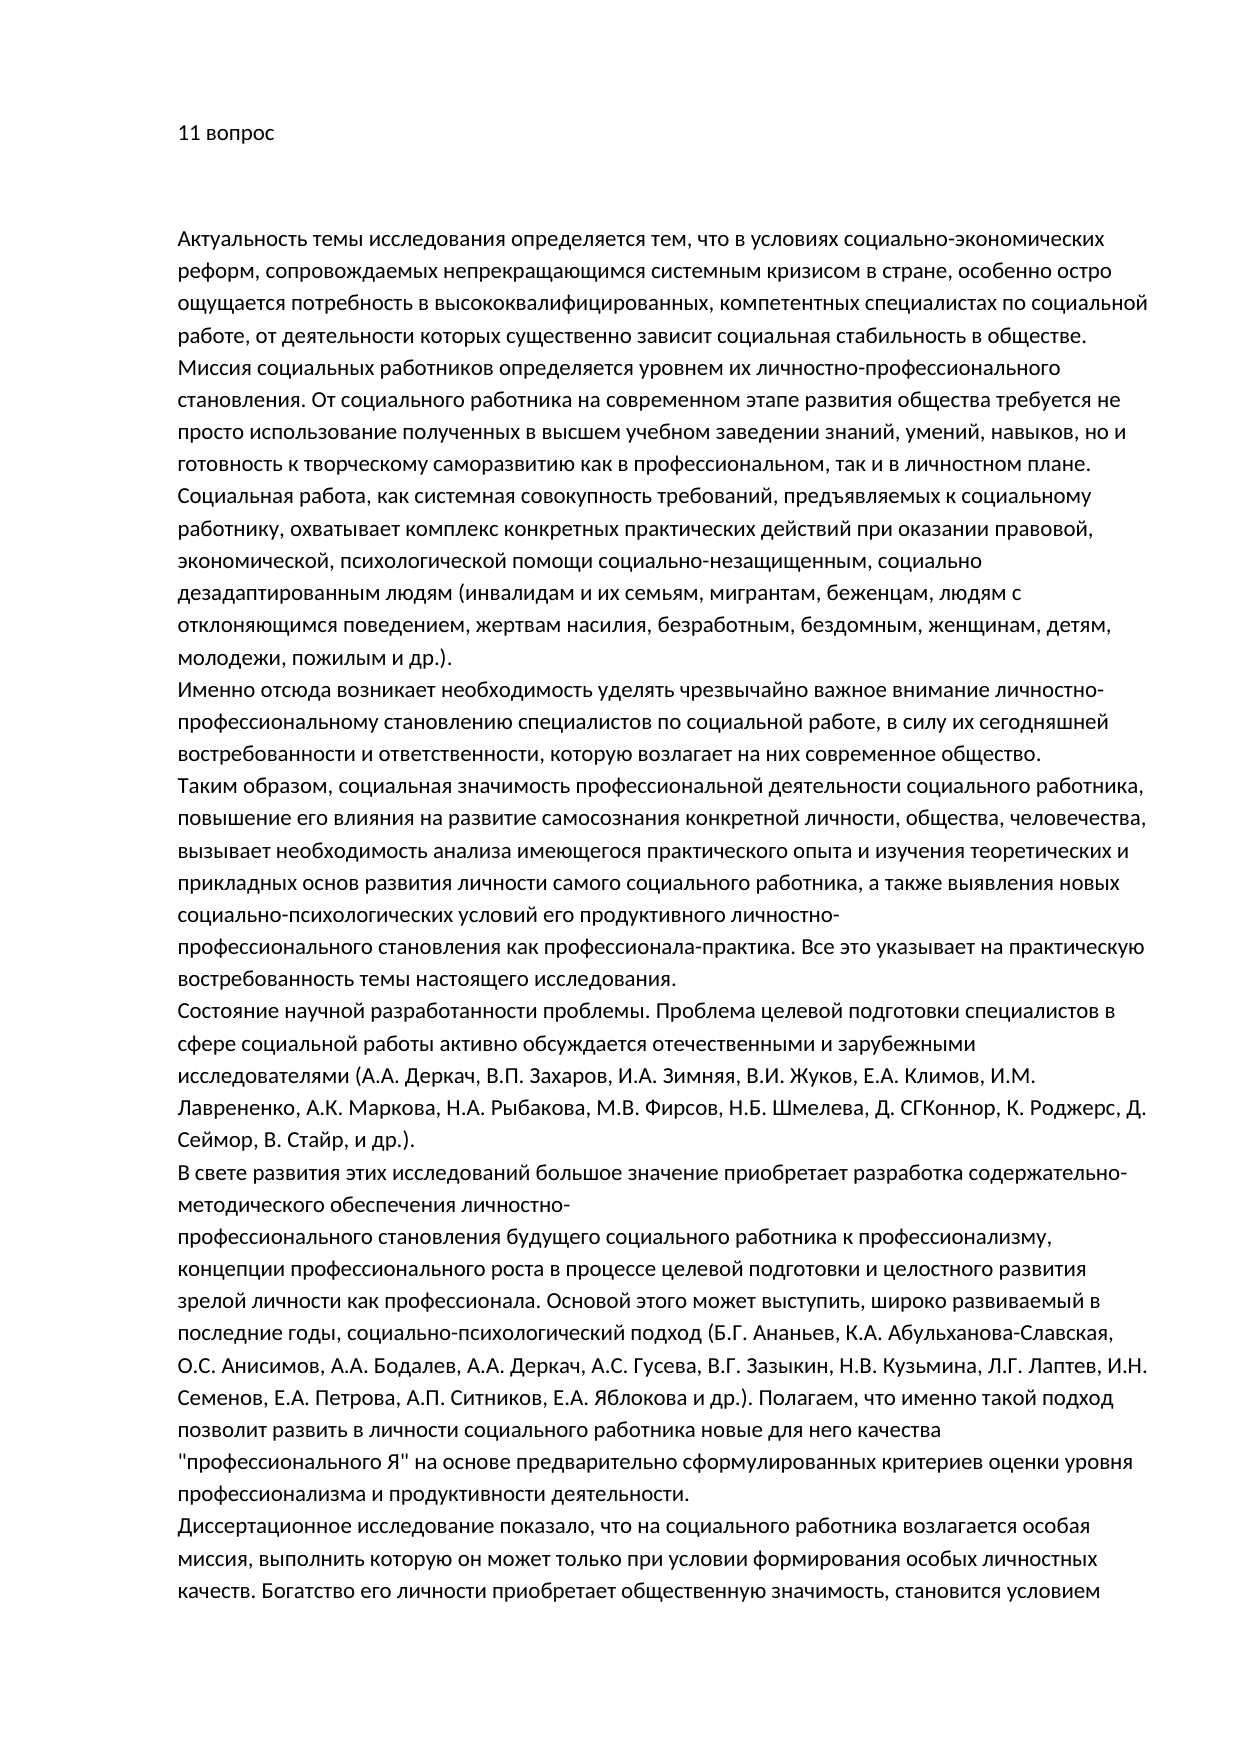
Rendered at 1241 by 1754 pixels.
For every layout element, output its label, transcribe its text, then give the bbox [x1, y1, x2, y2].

text 11 вопрос [177, 118, 1152, 146]
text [177, 224, 1152, 1604]
